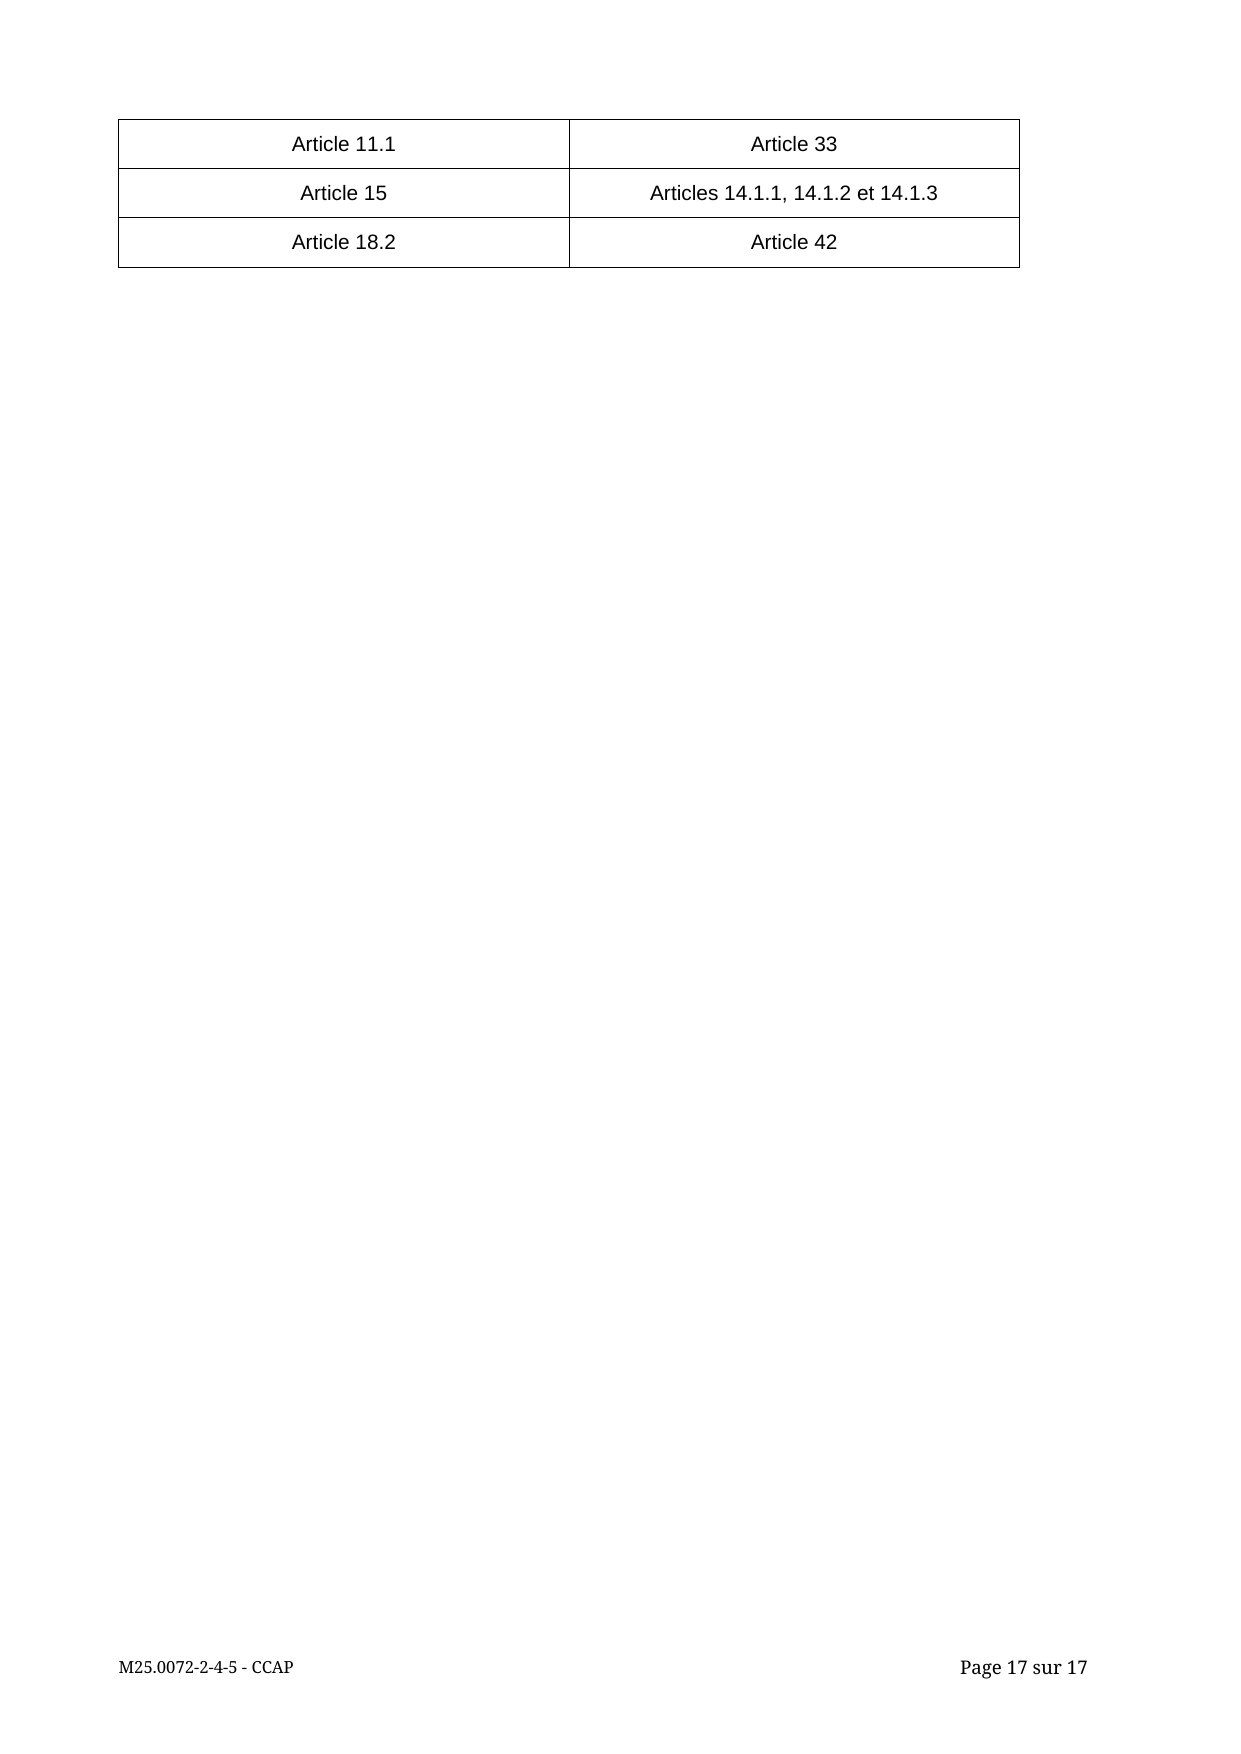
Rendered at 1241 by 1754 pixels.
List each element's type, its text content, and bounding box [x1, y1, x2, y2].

table_cell Article 18.2 [119, 218, 569, 267]
table_cell Article 33 [570, 120, 1019, 168]
table_cell Article 15 [119, 169, 569, 217]
table_cell Articles 14.1.1, 14.1.2 et 14.1.3 [570, 169, 1019, 217]
table_cell Article 11.1 [119, 120, 569, 168]
table_cell Article 42 [570, 218, 1019, 267]
